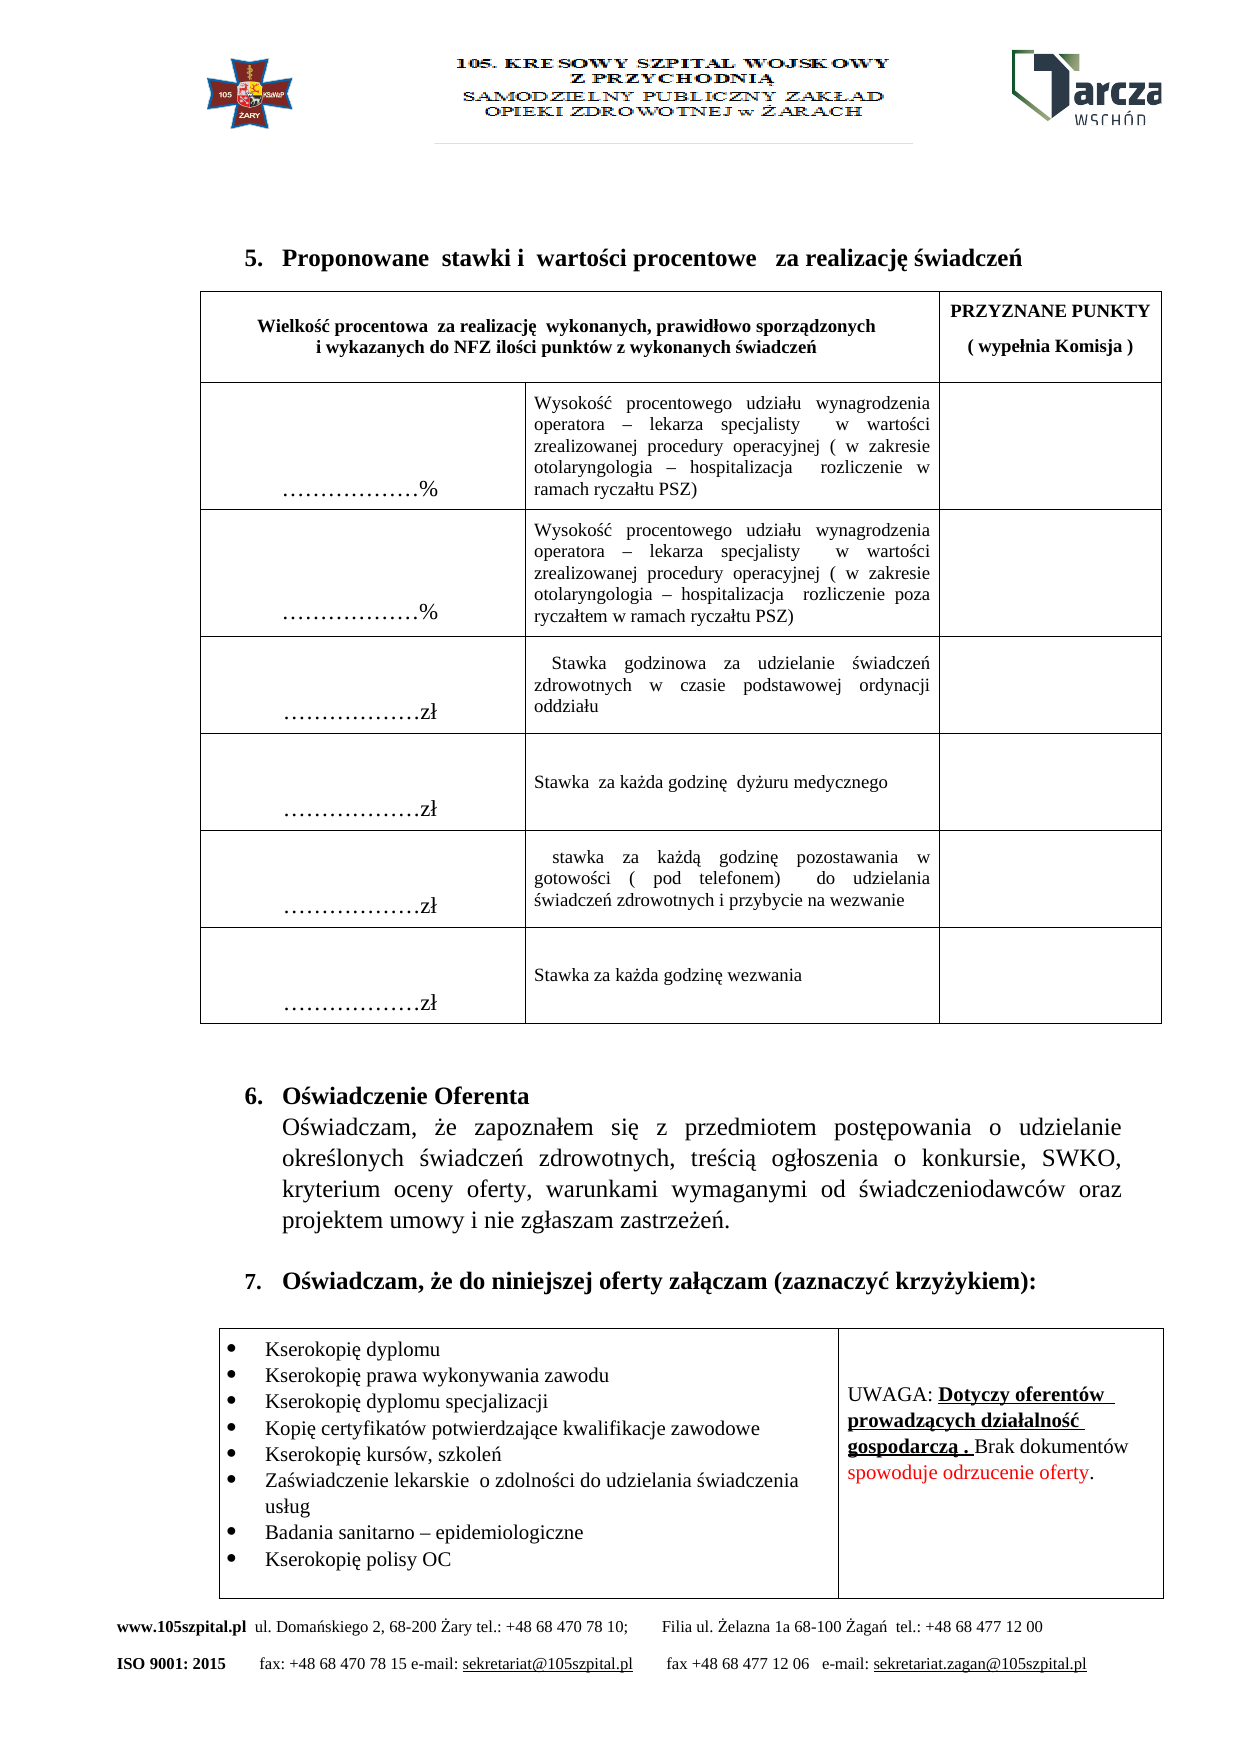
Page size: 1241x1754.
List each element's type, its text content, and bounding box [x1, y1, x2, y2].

table_header UWAGA: Dotyczy oferentów prowadzących działalność gospodarczą . Brak dokumentów spowoduje odrzucenie oferty. [839, 1329, 1163, 1598]
table_cell ………………zł [201, 831, 525, 927]
table_cell [940, 383, 1161, 509]
table_cell ………………% [201, 510, 525, 636]
table_cell ………………zł [201, 734, 525, 830]
picture [206, 58, 293, 129]
table_cell ………………zł [201, 928, 525, 1023]
table_cell [940, 734, 1161, 830]
table_cell Stawka za każda godzinę wezwania [526, 928, 939, 1023]
table_header PRZYZNANE PUNKTY ( wypełnia Komisja ) [940, 292, 1161, 382]
table_cell ………………% [201, 383, 525, 509]
list Oświadczam, że zapoznałem się z przedmiotem postępowania o udzielanie określonych świadczeń zdrowotnych, treścią ogłoszenia o konkursie, SWKO, kryterium oceny oferty, warunkami wymaganymi od świadczeniodawców oraz projektem umowy i nie zgłaszam zastrzeżeń. [282, 1112, 1122, 1234]
table_header Wielkość procentowa za realizację wykonanych, prawidłowo sporządzonych i wykazanych do NFZ ilości punktów z wykonanych świadczeń [201, 292, 939, 382]
table_cell Stawka za każda godzinę dyżuru medycznego [526, 734, 939, 830]
table_cell stawka za każdą godzinę pozostawania w gotowości ( pod telefonem) do udzielania świadczeń zdrowotnych i przybycie na wezwanie [526, 831, 939, 927]
table_cell Wysokość procentowego udziału wynagrodzenia operatora – lekarza specjalisty w wartości zrealizowanej procedury operacyjnej ( w zakresie otolaryngologia – hospitalizacja rozliczenie poza ryczałtem w ramach ryczałtu PSZ) [526, 510, 939, 636]
table_cell Stawka godzinowa za udzielanie świadczeń zdrowotnych w czasie podstawowej ordynacji oddziału [526, 637, 939, 733]
list Oświadczam, że do niniejszej oferty załączam (zaznaczyć krzyżykiem): [244, 1266, 1122, 1295]
list Proponowane stawki i wartości procentowe za realizację świadczeń [244, 243, 1122, 272]
picture [1011, 49, 1162, 125]
table_cell [940, 637, 1161, 733]
table_cell [940, 928, 1161, 1023]
table_cell [940, 831, 1161, 927]
table_cell Wysokość procentowego udziału wynagrodzenia operatora – lekarza specjalisty w wartości zrealizowanej procedury operacyjnej ( w zakresie otolaryngologia – hospitalizacja rozliczenie w ramach ryczałtu PSZ) [526, 383, 939, 509]
list Oświadczenie Oferenta [244, 1081, 1122, 1109]
table_cell ………………zł [201, 637, 525, 733]
picture [434, 49, 914, 144]
table_cell [940, 510, 1161, 636]
